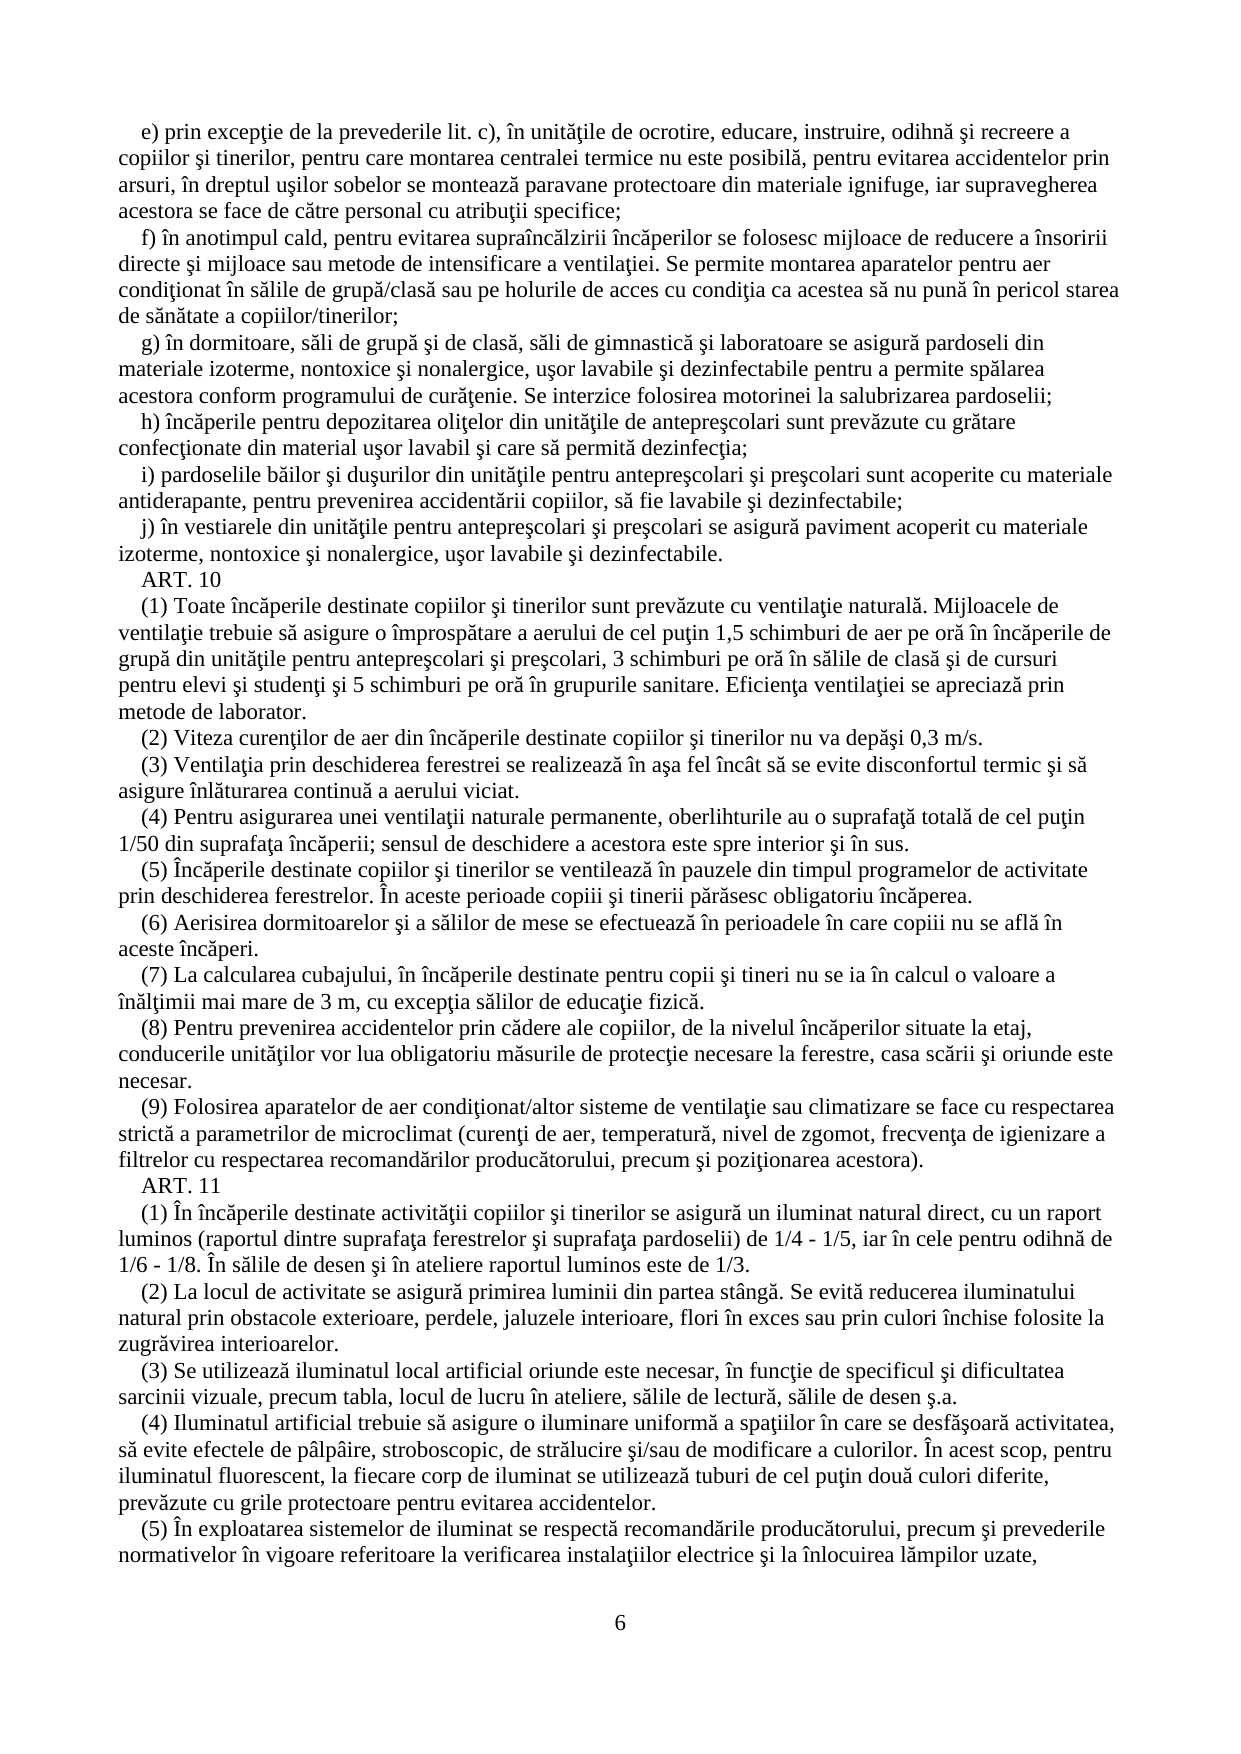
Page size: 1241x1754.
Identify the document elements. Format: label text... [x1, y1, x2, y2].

text (2) La locul de activitate se asigură primirea luminii din partea stângă. Se evită reducerea iluminatului natural prin obstacole exterioare, perdele, jaluzele interioare, flori în exces sau prin culori închise folosite la zugrăvirea interioarelor. [118, 1278, 1122, 1357]
text (5) Încăperile destinate copiilor şi tinerilor se ventilează în pauzele din timpul programelor de activitate prin deschiderea ferestrelor. În aceste perioade copiii şi tinerii părăsesc obligatoriu încăperea. [118, 856, 1122, 909]
text g) în dormitoare, săli de grupă şi de clasă, săli de gimnastică şi laboratoare se asigură pardoseli din materiale izoterme, nontoxice şi nonalergice, uşor lavabile şi dezinfectabile pentru a permite spălarea acestora conform programului de curăţenie. Se interzice folosirea motorinei la salubrizarea pardoselii; [118, 329, 1122, 408]
text (6) Aerisirea dormitoarelor şi a sălilor de mese se efectuează în perioadele în care copiii nu se află în aceste încăperi. [118, 909, 1122, 961]
text (1) Toate încăperile destinate copiilor şi tinerilor sunt prevăzute cu ventilaţie naturală. Mijloacele de ventilaţie trebuie să asigure o împrospătare a aerului de cel puţin 1,5 schimburi de aer pe oră în încăperile de grupă din unităţile pentru antepreşcolari şi preşcolari, 3 schimburi pe oră în sălile de clasă şi de cursuri pentru elevi şi studenţi şi 5 schimburi pe oră în grupurile sanitare. Eficienţa ventilaţiei se apreciază prin metode de laborator. [118, 592, 1122, 724]
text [118, 1515, 1122, 1568]
text (4) Pentru asigurarea unei ventilaţii naturale permanente, oberlihturile au o suprafaţă totală de cel puţin 1/50 din suprafaţa încăperii; sensul de deschidere a acestora este spre interior şi în sus. [118, 803, 1122, 856]
text (9) Folosirea aparatelor de aer condiţionat/altor sisteme de ventilaţie sau climatizare se face cu respectarea strictă a parametrilor de microclimat (curenţi de aer, temperatură, nivel de zgomot, frecvenţa de igienizare a filtrelor cu respectarea recomandărilor producătorului, precum şi poziţionarea acestora). [118, 1093, 1122, 1172]
text (1) În încăperile destinate activităţii copiilor şi tinerilor se asigură un iluminat natural direct, cu un raport luminos (raportul dintre suprafaţa ferestrelor şi suprafaţa pardoselii) de 1/4 - 1/5, iar în cele pentru odihnă de 1/6 - 1/8. În sălile de desen şi în ateliere raportul luminos este de 1/3. [118, 1199, 1122, 1278]
text f) în anotimpul cald, pentru evitarea supraîncălzirii încăperilor se folosesc mijloace de reducere a însoririi directe şi mijloace sau metode de intensificare a ventilaţiei. Se permite montarea aparatelor pentru aer condiţionat în sălile de grupă/clasă sau pe holurile de acces cu condiţia ca acestea să nu pună în pericol starea de sănătate a copiilor/tinerilor; [118, 223, 1122, 329]
text j) în vestiarele din unităţile pentru antepreşcolari şi preşcolari se asigură paviment acoperit cu materiale izoterme, nontoxice şi nonalergice, uşor lavabile şi dezinfectabile. [118, 513, 1122, 566]
text (8) Pentru prevenirea accidentelor prin cădere ale copiilor, de la nivelul încăperilor situate la etaj, conducerile unităţilor vor lua obligatoriu măsurile de protecţie necesare la ferestre, casa scării şi oriunde este necesar. [118, 1014, 1122, 1093]
text h) încăperile pentru depozitarea oliţelor din unităţile de antepreşcolari sunt prevăzute cu grătare confecţionate din material uşor lavabil şi care să permită dezinfecţia; [118, 408, 1122, 461]
text (4) Iluminatul artificial trebuie să asigure o iluminare uniformă a spaţiilor în care se desfăşoară activitatea, să evite efectele de pâlpâire, stroboscopic, de strălucire şi/sau de modificare a culorilor. În acest scop, pentru iluminatul fluorescent, la fiecare corp de iluminat se utilizează tuburi de cel puţin două culori diferite, prevăzute cu grile protectoare pentru evitarea accidentelor. [118, 1409, 1122, 1515]
text (2) Viteza curenţilor de aer din încăperile destinate copiilor şi tinerilor nu va depăşi 0,3 m/s. [118, 724, 1122, 751]
text (3) Ventilaţia prin deschiderea ferestrei se realizează în aşa fel încât să se evite disconfortul termic şi să asigure înlăturarea continuă a aerului viciat. [118, 751, 1122, 803]
text e) prin excepţie de la prevederile lit. c), în unităţile de ocrotire, educare, instruire, odihnă şi recreere a copiilor şi tinerilor, pentru care montarea centralei termice nu este posibilă, pentru evitarea accidentelor prin arsuri, în dreptul uşilor sobelor se montează paravane protectoare din materiale ignifuge, iar supravegherea acestora se face de către personal cu atribuţii specifice; [118, 118, 1122, 223]
text (3) Se utilizează iluminatul local artificial oriunde este necesar, în funcţie de specificul şi dificultatea sarcinii vizuale, precum tabla, locul de lucru în ateliere, sălile de lectură, sălile de desen ş.a. [118, 1357, 1122, 1409]
text i) pardoselile băilor şi duşurilor din unităţile pentru antepreşcolari şi preşcolari sunt acoperite cu materiale antiderapante, pentru prevenirea accidentării copiilor, să fie lavabile şi dezinfectabile; [118, 461, 1122, 513]
text ART. 10 [118, 566, 1122, 592]
text (7) La calcularea cubajului, în încăperile destinate pentru copii şi tineri nu se ia în calcul o valoare a înălţimii mai mare de 3 m, cu excepţia sălilor de educaţie fizică. [118, 961, 1122, 1014]
text ART. 11 [118, 1172, 1122, 1199]
